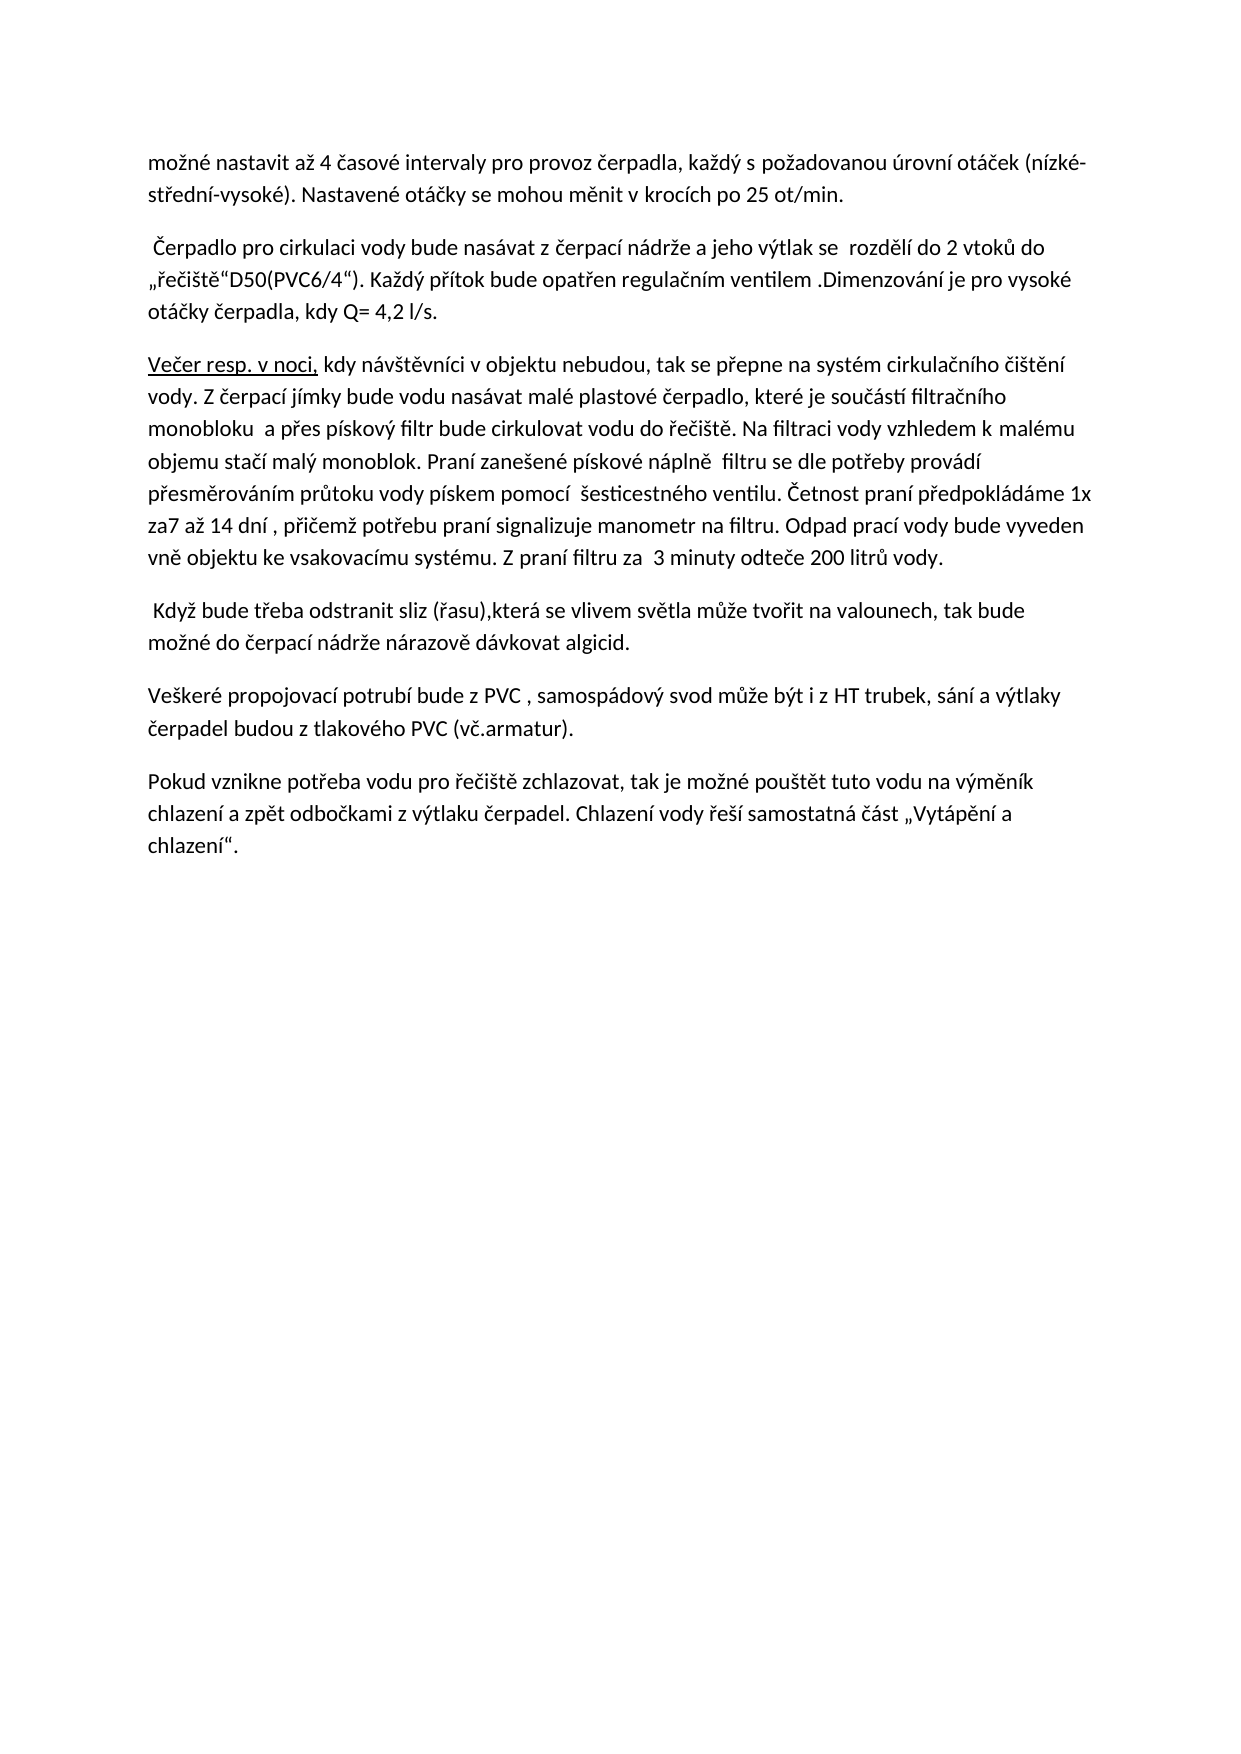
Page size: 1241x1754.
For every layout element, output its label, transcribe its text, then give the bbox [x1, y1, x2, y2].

text Veškeré propojovací potrubí bude z PVC , samospádový svod může být i z HT trubek, sání a výtlaky čerpadel budou z tlakového PVC (vč.armatur). [148, 682, 1093, 742]
text Když bude třeba odstranit sliz (řasu),která se vlivem světla může tvořit na valounech, tak bude možné do čerpací nádrže nárazově dávkovat algicid. [148, 596, 1093, 657]
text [148, 148, 1093, 208]
text Večer resp. v noci, kdy návštěvníci v objektu nebudou, tak se přepne na systém cirkulačního čištění vody. Z čerpací jímky bude vodu nasávat malé plastové čerpadlo, které je součástí filtračního monobloku a přes pískový filtr bude cirkulovat vodu do řečiště. Na filtraci vody vzhledem k malému objemu stačí malý monoblok. Praní zanešené pískové náplně filtru se dle potřeby provádí přesměrováním průtoku vody pískem pomocí šesticestného ventilu. Četnost praní předpokládáme 1x za7 až 14 dní , přičemž potřebu praní signalizuje manometr na filtru. Odpad prací vody bude vyveden vně objektu ke vsakovacímu systému. Z praní filtru za 3 minuty odteče 200 litrů vody. [148, 350, 1093, 571]
text Čerpadlo pro cirkulaci vody bude nasávat z čerpací nádrže a jeho výtlak se rozdělí do 2 vtoků do „řečiště“D50(PVC6/4“). Každý přítok bude opatřen regulačním ventilem .Dimenzování je pro vysoké otáčky čerpadla, kdy Q= 4,2 l/s. [148, 233, 1093, 325]
text Pokud vznikne potřeba vodu pro řečiště zchlazovat, tak je možné pouštět tuto vodu na výměník chlazení a zpět odbočkami z výtlaku čerpadel. Chlazení vody řeší samostatná část „Vytápění a chlazení“. [148, 767, 1093, 859]
